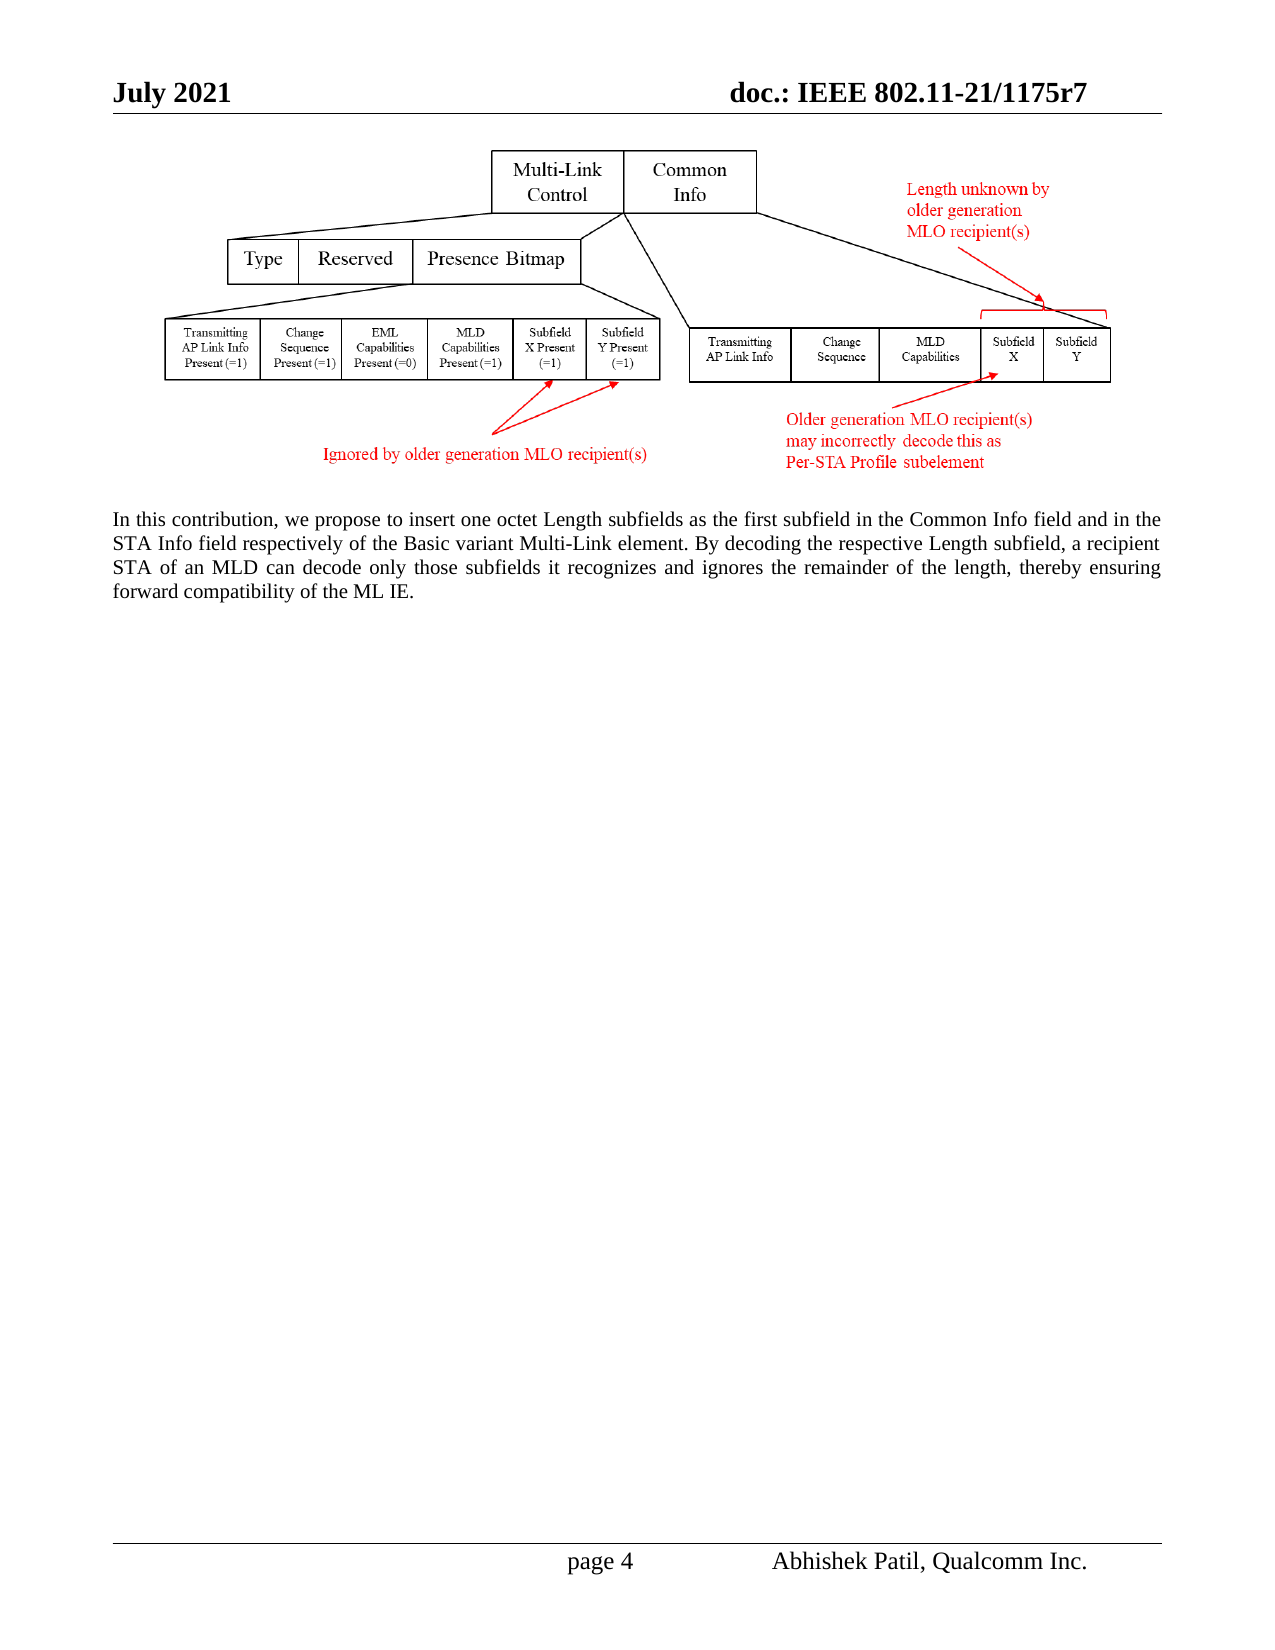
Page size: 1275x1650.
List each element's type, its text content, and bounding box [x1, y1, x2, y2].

picture [164, 150, 1111, 483]
text In this contribution, we propose to insert one octet Length subfields as the first subfield in the Common Info field and in the STA Info field respectively of the Basic variant Multi-Link element. By decoding the respective Length subfield, a recipient STA of an MLD can decode only those subfields it recognizes and ignores the remainder of the length, thereby ensuring forward compatibility of the ML IE. [112, 507, 1162, 603]
